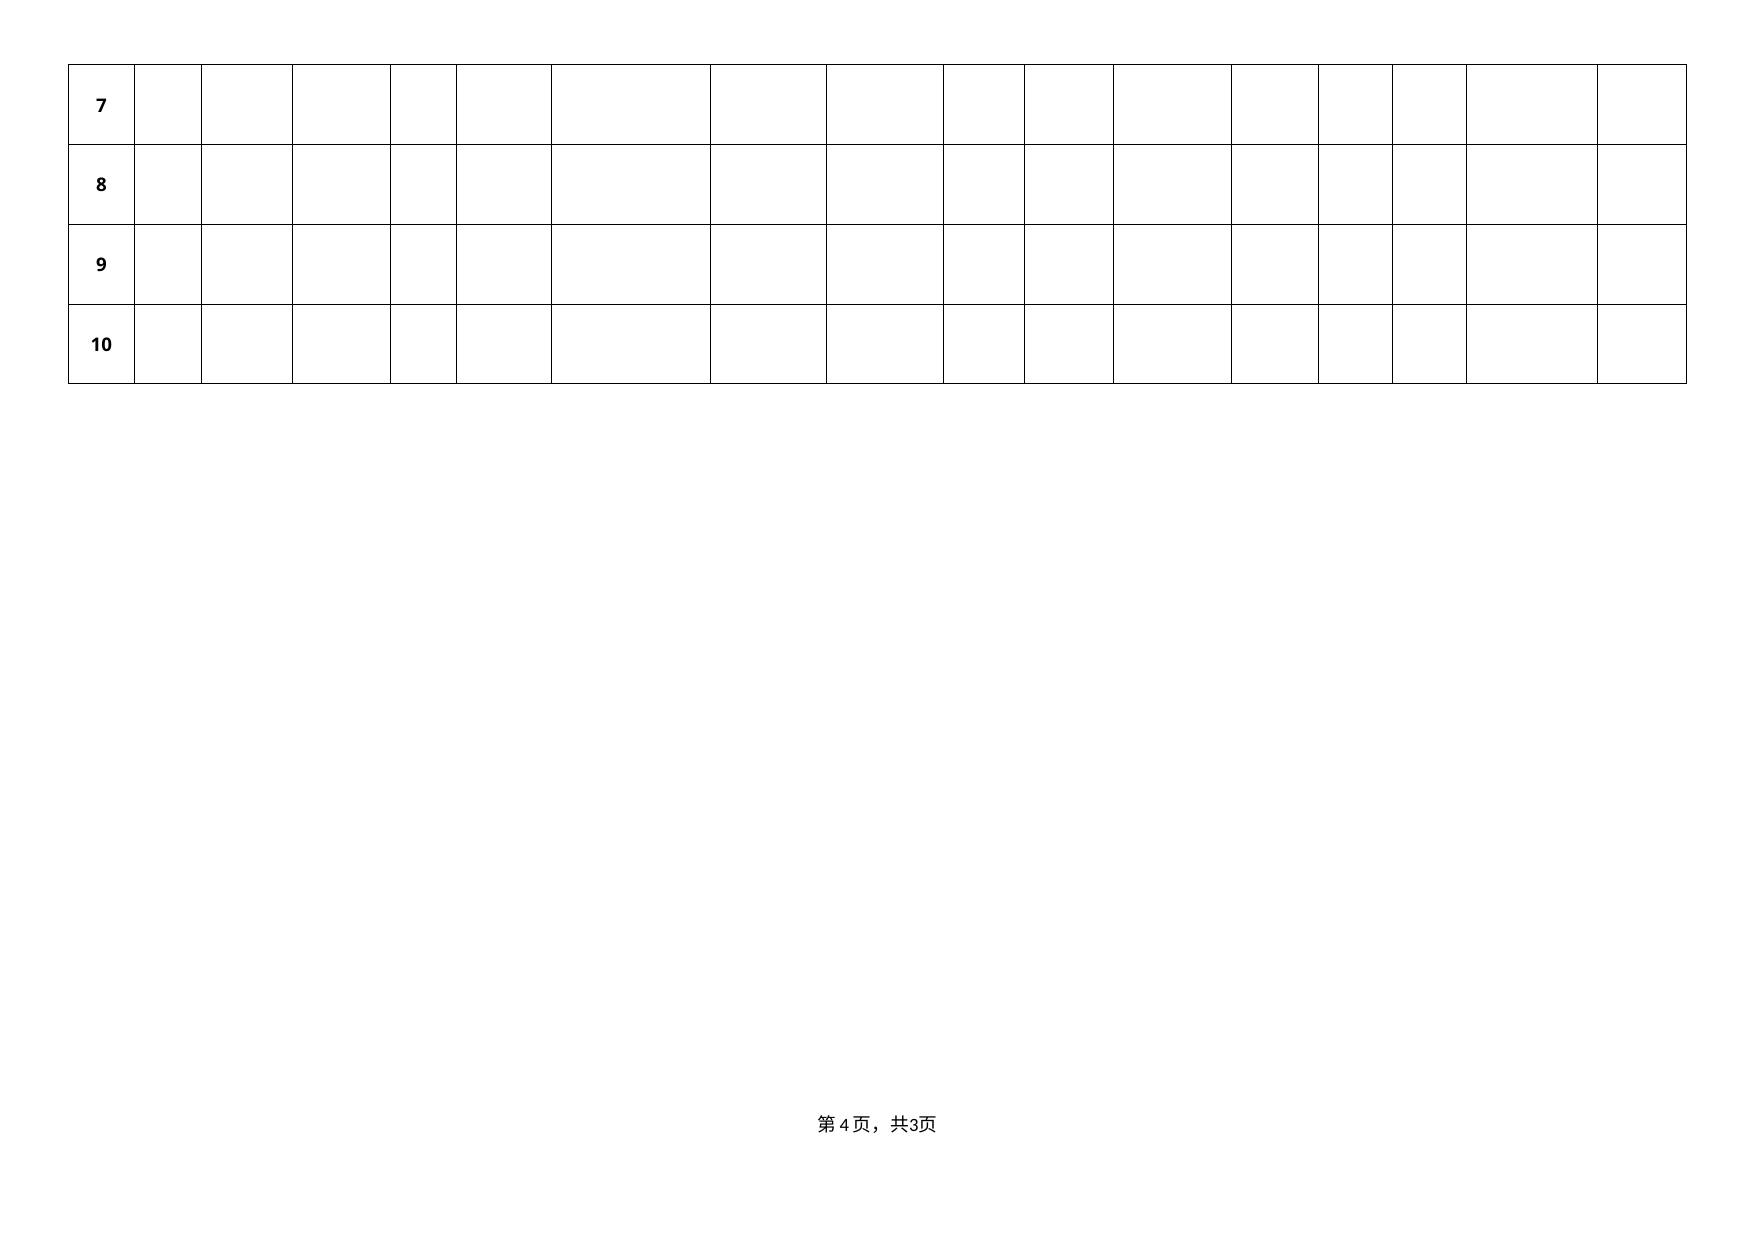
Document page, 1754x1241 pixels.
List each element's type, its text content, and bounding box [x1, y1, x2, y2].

table_cell 9 [69, 225, 134, 303]
table_cell [457, 305, 551, 383]
table_cell [552, 145, 710, 224]
table_cell [457, 225, 551, 303]
table_cell [1467, 145, 1597, 224]
table_cell 7 [69, 65, 134, 144]
table_cell [135, 65, 201, 144]
table_cell [552, 305, 710, 383]
table_cell [711, 145, 826, 224]
table_cell [391, 145, 456, 224]
table_cell [1025, 65, 1113, 144]
table_cell [1319, 145, 1392, 224]
table_cell 8 [69, 145, 134, 224]
table_cell [1114, 65, 1231, 144]
table_cell [1467, 225, 1597, 303]
table_cell [1232, 65, 1318, 144]
table_cell [1114, 305, 1231, 383]
table_cell [552, 65, 710, 144]
table_cell [1393, 225, 1466, 303]
table_cell [944, 225, 1024, 303]
table_cell [135, 145, 201, 224]
table_cell [202, 145, 292, 224]
table_cell [457, 65, 551, 144]
table_cell [1025, 145, 1113, 224]
table_cell [293, 145, 390, 224]
table_cell [711, 225, 826, 303]
table_cell [827, 305, 943, 383]
table_cell [1114, 225, 1231, 303]
table_cell [1319, 65, 1392, 144]
table_cell [457, 145, 551, 224]
table_cell [1114, 145, 1231, 224]
table_cell [1025, 225, 1113, 303]
table_cell [1393, 305, 1466, 383]
table_cell [711, 65, 826, 144]
table_cell [944, 65, 1024, 144]
table_cell [1319, 305, 1392, 383]
table_cell [1598, 65, 1686, 144]
table_cell [1025, 305, 1113, 383]
table_cell [202, 225, 292, 303]
table_cell [1319, 225, 1392, 303]
table_cell [1232, 305, 1318, 383]
table_cell [135, 225, 201, 303]
table_cell [827, 65, 943, 144]
table_cell [1232, 145, 1318, 224]
table_cell [1393, 145, 1466, 224]
table_cell [711, 305, 826, 383]
table_cell [827, 225, 943, 303]
table_cell [1598, 305, 1686, 383]
table_cell 10 [69, 305, 134, 383]
table_cell [944, 145, 1024, 224]
table_cell [1467, 305, 1597, 383]
table_cell [202, 305, 292, 383]
table_cell [827, 145, 943, 224]
table_cell [135, 305, 201, 383]
table_cell [391, 305, 456, 383]
table_cell [293, 225, 390, 303]
table_cell [1232, 225, 1318, 303]
table_cell [1598, 225, 1686, 303]
table_cell [293, 65, 390, 144]
table_cell [1467, 65, 1597, 144]
table_cell [944, 305, 1024, 383]
table_cell [552, 225, 710, 303]
table_cell [293, 305, 390, 383]
table_cell [202, 65, 292, 144]
table_cell [1393, 65, 1466, 144]
table_cell [391, 225, 456, 303]
table_cell [391, 65, 456, 144]
table_cell [1598, 145, 1686, 224]
